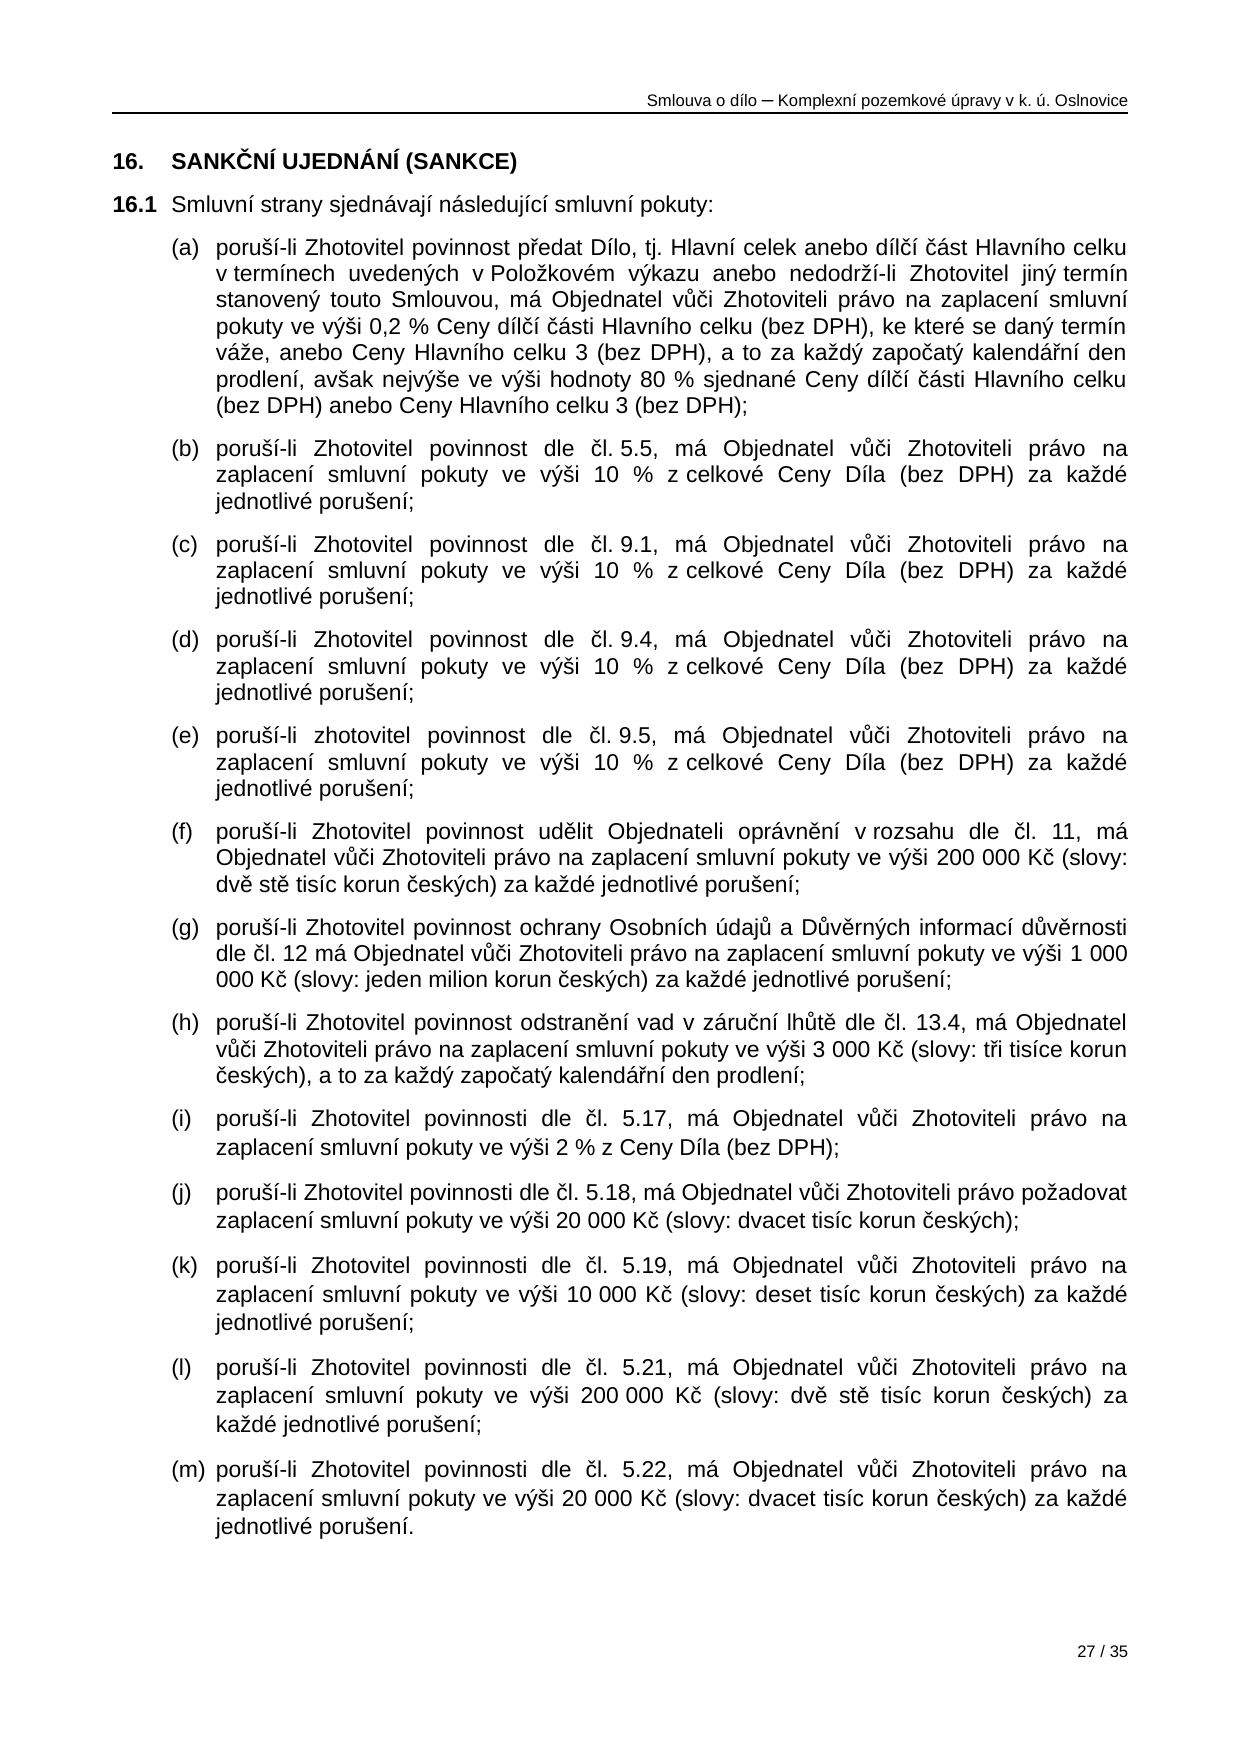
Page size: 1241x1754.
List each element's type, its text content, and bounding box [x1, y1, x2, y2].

text Sankční ujednání (SANKCE) [112, 148, 1128, 174]
text poruší-li Zhotovitel povinnosti dle čl. 5.22, má Objednatel vůči Zhotoviteli právo na zaplacení smluvní pokuty ve výši 20 000 Kč (slovy: dvacet tisíc korun českých) za každé jednotlivé porušení. [171, 1456, 1128, 1539]
text poruší-li Zhotovitel povinnost udělit Objednateli oprávnění v rozsahu dle čl. 11, má Objednatel vůči Zhotoviteli právo na zaplacení smluvní pokuty ve výši 200 000 Kč (slovy: dvě stě tisíc korun českých) za každé jednotlivé porušení; [171, 818, 1128, 897]
list poruší-li Zhotovitel povinnost dle čl. 9.1, má Objednatel vůči Zhotoviteli právo na zaplacení smluvní pokuty ve výši 10 % z celkové Ceny Díla (bez DPH) za každé jednotlivé porušení; [171, 531, 1128, 610]
text poruší-li Zhotovitel povinnost odstranění vad v záruční lhůtě dle čl. 13.4, má Objednatel vůči Zhotoviteli právo na zaplacení smluvní pokuty ve výši 3 000 Kč (slovy: tři tisíce korun českých), a to za každý započatý kalendářní den prodlení; [171, 1009, 1128, 1088]
list poruší-li Zhotovitel povinnost dle čl. 9.4, má Objednatel vůči Zhotoviteli právo na zaplacení smluvní pokuty ve výši 10 % z celkové Ceny Díla (bez DPH) za každé jednotlivé porušení; [171, 626, 1128, 705]
text poruší-li Zhotovitel povinnosti dle čl. 5.21, má Objednatel vůči Zhotoviteli právo na zaplacení smluvní pokuty ve výši 200 000 Kč (slovy: dvě stě tisíc korun českých) za každé jednotlivé porušení; [171, 1354, 1128, 1437]
list poruší-li Zhotovitel povinnost dle čl. 5.5, má Objednatel vůči Zhotoviteli právo na zaplacení smluvní pokuty ve výši 10 % z celkové Ceny Díla (bez DPH) za každé jednotlivé porušení; [171, 435, 1128, 514]
text poruší-li Zhotovitel povinnosti dle čl. 5.19, má Objednatel vůči Zhotoviteli právo na zaplacení smluvní pokuty ve výši 10 000 Kč (slovy: deset tisíc korun českých) za každé jednotlivé porušení; [171, 1252, 1128, 1335]
text Smluvní strany sjednávají následující smluvní pokuty: [112, 191, 1128, 217]
text poruší-li Zhotovitel povinnosti dle čl. 5.18, má Objednatel vůči Zhotoviteli právo požadovat zaplacení smluvní pokuty ve výši 20 000 Kč (slovy: dvacet tisíc korun českých); [171, 1178, 1128, 1233]
text poruší-li Zhotovitel povinnosti dle čl. 5.17, má Objednatel vůči Zhotoviteli právo na zaplacení smluvní pokuty ve výši 2 % z Ceny Díla (bez DPH); [171, 1105, 1128, 1160]
text poruší-li Zhotovitel povinnost ochrany Osobních údajů a Důvěrných informací důvěrnosti dle čl. 12 má Objednatel vůči Zhotoviteli právo na zaplacení smluvní pokuty ve výši 1 000 000 Kč (slovy: jeden milion korun českých) za každé jednotlivé porušení; [171, 913, 1128, 993]
list poruší-li Zhotovitel povinnost předat Dílo, tj. Hlavní celek anebo dílčí část Hlavního celku v termínech uvedených v Položkovém výkazu anebo nedodrží-li Zhotovitel jiný termín stanovený touto Smlouvou, má Objednatel vůči Zhotoviteli právo na zaplacení smluvní pokuty ve výši 0,2 % Ceny dílčí části Hlavního celku (bez DPH), ke které se daný termín váže, anebo Ceny Hlavního celku 3 (bez DPH), a to za každý započatý kalendářní den prodlení, avšak nejvýše ve výši hodnoty 80 % sjednané Ceny dílčí části Hlavního celku (bez DPH) anebo Ceny Hlavního celku 3 (bez DPH); [171, 234, 1128, 418]
list poruší-li zhotovitel povinnost dle čl. 9.5, má Objednatel vůči Zhotoviteli právo na zaplacení smluvní pokuty ve výši 10 % z celkové Ceny Díla (bez DPH) za každé jednotlivé porušení; [171, 722, 1128, 801]
